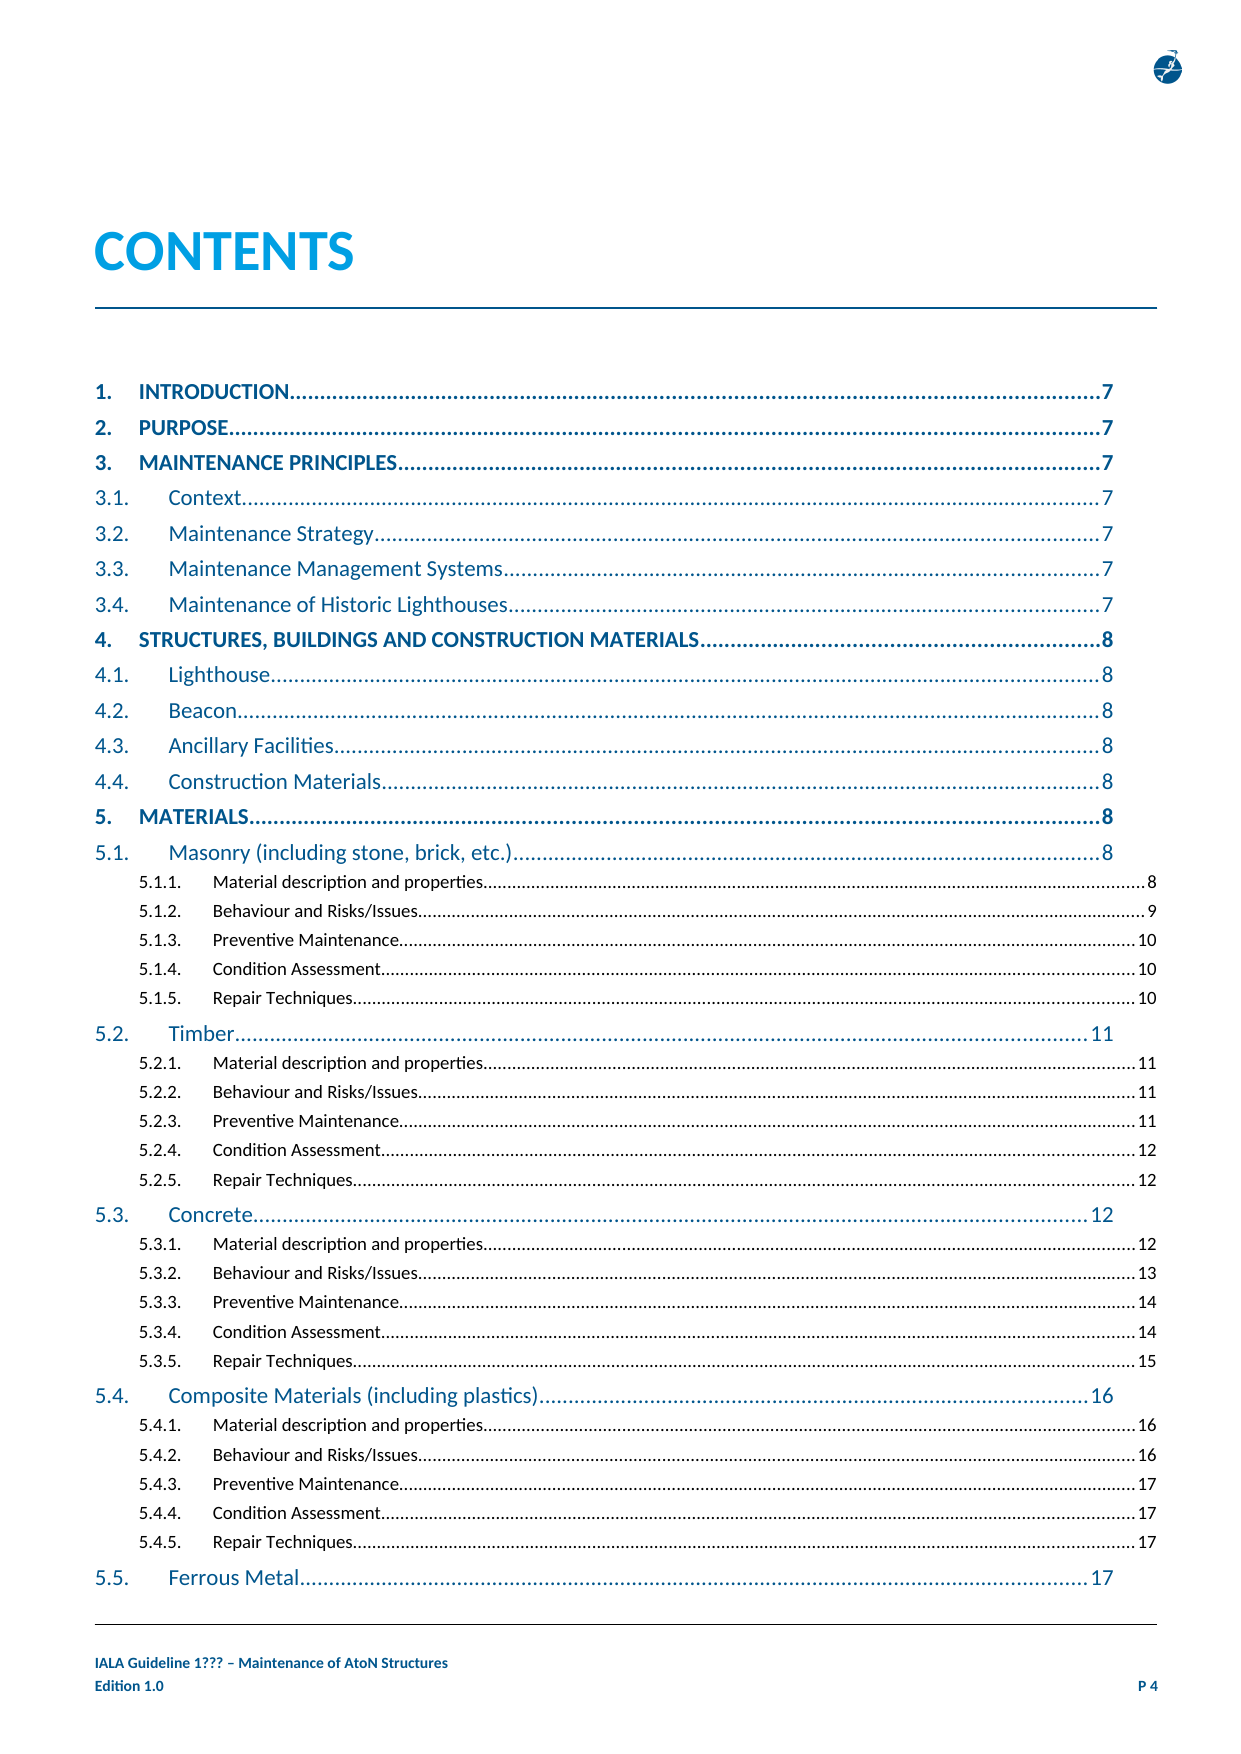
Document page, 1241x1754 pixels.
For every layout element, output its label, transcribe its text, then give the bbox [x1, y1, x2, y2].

text 5.1.4. Condition Assessment 10 [139, 957, 1157, 980]
text 4. STRUCTURES, BUILDINGS AND CONSTRUCTION MATERIALS 8 [94, 622, 1113, 653]
text 5.3.4. Condition Assessment 14 [139, 1320, 1157, 1343]
text 5.1.3. Preventive Maintenance 10 [139, 928, 1157, 951]
text 3.3. Maintenance Management Systems 7 [94, 551, 1113, 582]
text 5.2.3. Preventive Maintenance 11 [139, 1109, 1157, 1132]
text 5.2.2. Behaviour and Risks/Issues 11 [139, 1080, 1157, 1103]
text 5.1.2. Behaviour and Risks/Issues 9 [139, 899, 1157, 922]
text 5.4.2. Behaviour and Risks/Issues 16 [139, 1443, 1157, 1466]
text 5.4. Composite Materials (including plastics) 16 [94, 1378, 1113, 1409]
text 5.3.5. Repair Techniques 15 [139, 1349, 1157, 1372]
text 5.1.1. Material description and properties 8 [139, 870, 1157, 893]
text 5.2.1. Material description and properties 11 [139, 1051, 1157, 1074]
text 5.4.4. Condition Assessment 17 [139, 1501, 1157, 1524]
text 5. MATERIALS 8 [94, 799, 1113, 830]
text 5.2. Timber 11 [94, 1016, 1113, 1047]
text 4.1. Lighthouse 8 [94, 657, 1113, 688]
text 5.4.3. Preventive Maintenance 17 [139, 1472, 1157, 1495]
text 4.4. Construction Materials 8 [94, 763, 1113, 795]
text 3. MAINTENANCE PRINCIPLES 7 [94, 445, 1113, 476]
text 5.3. Concrete 12 [94, 1197, 1113, 1228]
picture [1120, 0, 1241, 119]
text 5.3.1. Material description and properties 12 [139, 1232, 1157, 1255]
text 5.1.5. Repair Techniques 10 [139, 986, 1157, 1009]
text 3.4. Maintenance of Historic Lighthouses 7 [94, 586, 1113, 618]
text 5.3.2. Behaviour and Risks/Issues 13 [139, 1261, 1157, 1284]
text 4.2. Beacon 8 [94, 693, 1113, 724]
text 5.5. Ferrous Metal 17 [94, 1559, 1113, 1591]
text 5.3.3. Preventive Maintenance 14 [139, 1291, 1157, 1313]
text 5.4.5. Repair Techniques 17 [139, 1530, 1157, 1553]
text 1. INTRODUCTION 7 [94, 374, 1113, 405]
text 5.2.5. Repair Techniques 12 [139, 1168, 1157, 1191]
text 5.1. Masonry (including stone, brick, etc.) 8 [94, 834, 1113, 866]
text 3.1. Context 7 [94, 480, 1113, 511]
text 3.2. Maintenance Strategy 7 [94, 516, 1113, 547]
text 5.2.4. Condition Assessment 12 [139, 1138, 1157, 1161]
text 5.4.1. Material description and properties 16 [139, 1413, 1157, 1436]
text 4.3. Ancillary Facilities 8 [94, 728, 1113, 759]
text 2. PURPOSE 7 [94, 409, 1113, 441]
